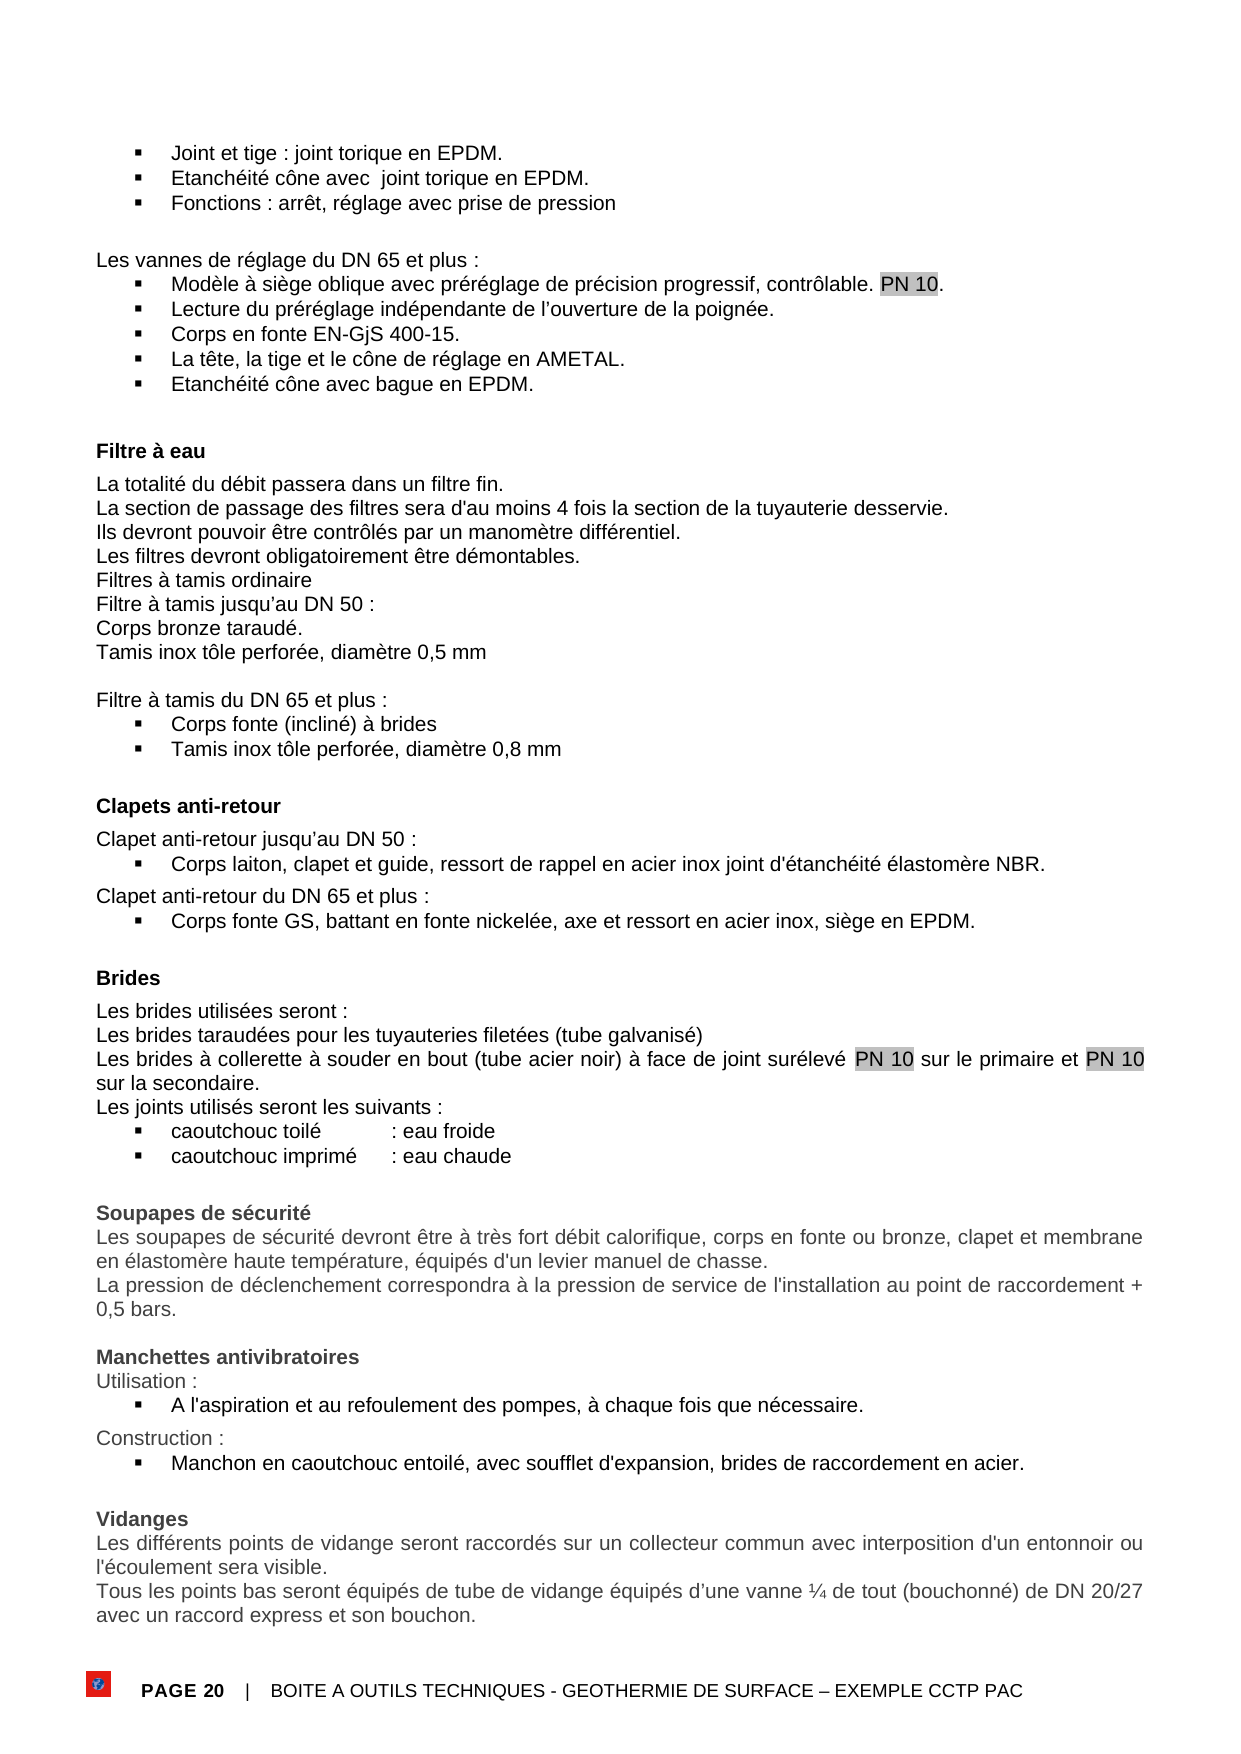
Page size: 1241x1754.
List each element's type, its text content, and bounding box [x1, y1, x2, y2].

text Filtre à tamis du DN 65 et plus : [96, 687, 1144, 711]
list Joint et tige : joint torique en EPDM. [133, 141, 1144, 166]
text Les soupapes de sécurité devront être à très fort débit calorifique, corps en fonte ou bronze, clapet et membrane en élastomère haute température, équipés d'un levier manuel de chasse. [96, 1225, 1144, 1273]
list Fonctions : arrêt, réglage avec prise de pression [133, 191, 1144, 216]
text Ils devront pouvoir être contrôlés par un manomètre différentiel. [96, 520, 1144, 544]
text Les différents points de vidange seront raccordés sur un collecteur commun avec interposition d'un entonnoir ou l'écoulement sera visible. [96, 1531, 1144, 1579]
text Soupapes de sécurité [96, 1201, 1144, 1225]
text Les brides à collerette à souder en bout (tube acier noir) à face de joint surélevé PN 10 sur le primaire et PN 10 sur la secondaire. [96, 1047, 1144, 1095]
list Etanchéité cône avec bague en EPDM. [133, 372, 1144, 397]
text Construction : [96, 1426, 1144, 1450]
list caoutchouc imprimé : eau chaude [133, 1144, 1144, 1169]
list Corps laiton, clapet et guide, ressort de rappel en acier inox joint d'étanchéité élastomère NBR. [133, 851, 1144, 876]
text Vidanges [96, 1507, 1144, 1531]
text Tous les points bas seront équipés de tube de vidange équipés d’une vanne ¼ de tout (bouchonné) de DN 20/27 avec un raccord express et son bouchon. [96, 1579, 1144, 1627]
text Les joints utilisés seront les suivants : [96, 1095, 1144, 1119]
text Tamis inox tôle perforée, diamètre 0,5 mm [96, 639, 1144, 663]
text Les vannes de réglage du DN 65 et plus : [96, 248, 1144, 272]
text Manchettes antivibratoires [96, 1345, 1144, 1369]
list La tête, la tige et le cône de réglage en AMETAL. [133, 347, 1144, 372]
picture [86, 1671, 111, 1697]
list caoutchouc toilé : eau froide [133, 1119, 1144, 1144]
text Les filtres devront obligatoirement être démontables. [96, 544, 1144, 568]
text Les brides utilisées seront : [96, 999, 1144, 1023]
list A l'aspiration et au refoulement des pompes, à chaque fois que nécessaire. [133, 1393, 1144, 1418]
text La pression de déclenchement correspondra à la pression de service de l'installation au point de raccordement + 0,5 bars. [96, 1273, 1144, 1321]
text Les brides taraudées pour les tuyauteries filetées (tube galvanisé) [96, 1023, 1144, 1047]
text La section de passage des filtres sera d'au moins 4 fois la section de la tuyauterie desservie. [96, 496, 1144, 520]
list Manchon en caoutchouc entoilé, avec soufflet d'expansion, brides de raccordement en acier. [133, 1450, 1144, 1475]
text Clapet anti-retour du DN 65 et plus : [96, 884, 1144, 908]
list Lecture du préréglage indépendante de l’ouverture de la poignée. [133, 297, 1144, 322]
list Corps en fonte EN-GjS 400-15. [133, 322, 1144, 347]
text Corps bronze taraudé. [96, 616, 1144, 639]
list Corps fonte (incliné) à brides [133, 711, 1144, 736]
text Clapets anti-retour [96, 794, 1144, 819]
text Filtre à tamis jusqu’au DN 50 : [96, 592, 1144, 616]
list Tamis inox tôle perforée, diamètre 0,8 mm [133, 736, 1144, 761]
text La totalité du débit passera dans un filtre fin. [96, 472, 1144, 496]
list Modèle à siège oblique avec préréglage de précision progressif, contrôlable. PN 10. [133, 272, 1144, 297]
text Filtres à tamis ordinaire [96, 568, 1144, 592]
text Utilisation : [96, 1369, 1144, 1393]
text Filtre à eau [96, 438, 1144, 463]
list Etanchéité cône avec joint torique en EPDM. [133, 166, 1144, 191]
text Clapet anti-retour jusqu’au DN 50 : [96, 827, 1144, 851]
list Corps fonte GS, battant en fonte nickelée, axe et ressort en acier inox, siège en EPDM. [133, 908, 1144, 933]
text Brides [96, 966, 1144, 991]
